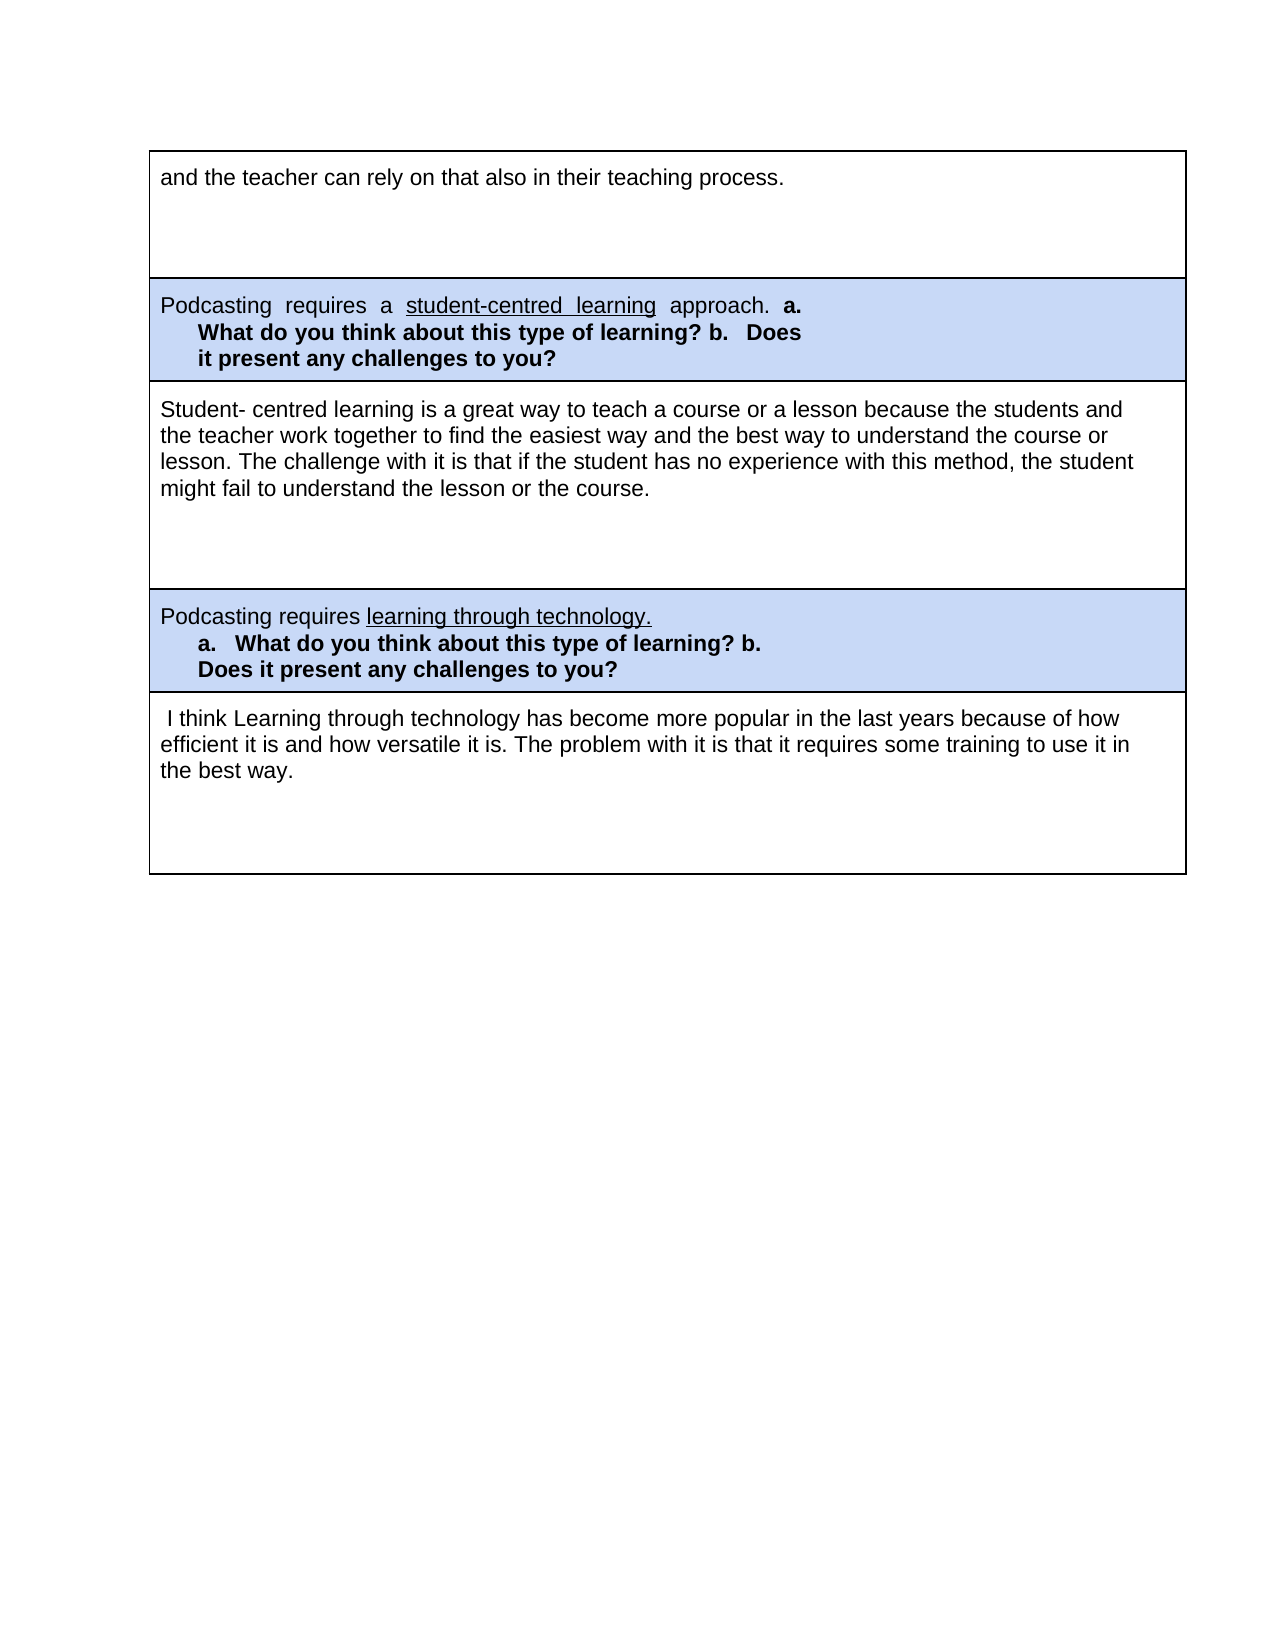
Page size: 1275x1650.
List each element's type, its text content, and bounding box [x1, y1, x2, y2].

table_cell Student- centred learning is a great way to teach a course or a lesson because the students and the teacher work together to find the easiest way and the best way to understand the course or lesson. The challenge with it is that if the student has no experience with this method, the student might fail to understand the lesson or the course. [150, 382, 1185, 588]
table_cell Podcasting requires learning through technology. a. What do you think about this type of learning? b. Does it present any challenges to you? [150, 590, 1185, 691]
table_header and the teacher can rely on that also in their teaching process. [150, 152, 1185, 277]
table_cell I think Learning through technology has become more popular in the last years because of how efficient it is and how versatile it is. The problem with it is that it requires some training to use it in the best way. [150, 693, 1185, 873]
table_cell Podcasting requires a student-centred learning approach. a. What do you think about this type of learning? b. Does it present any challenges to you? [150, 279, 1185, 380]
